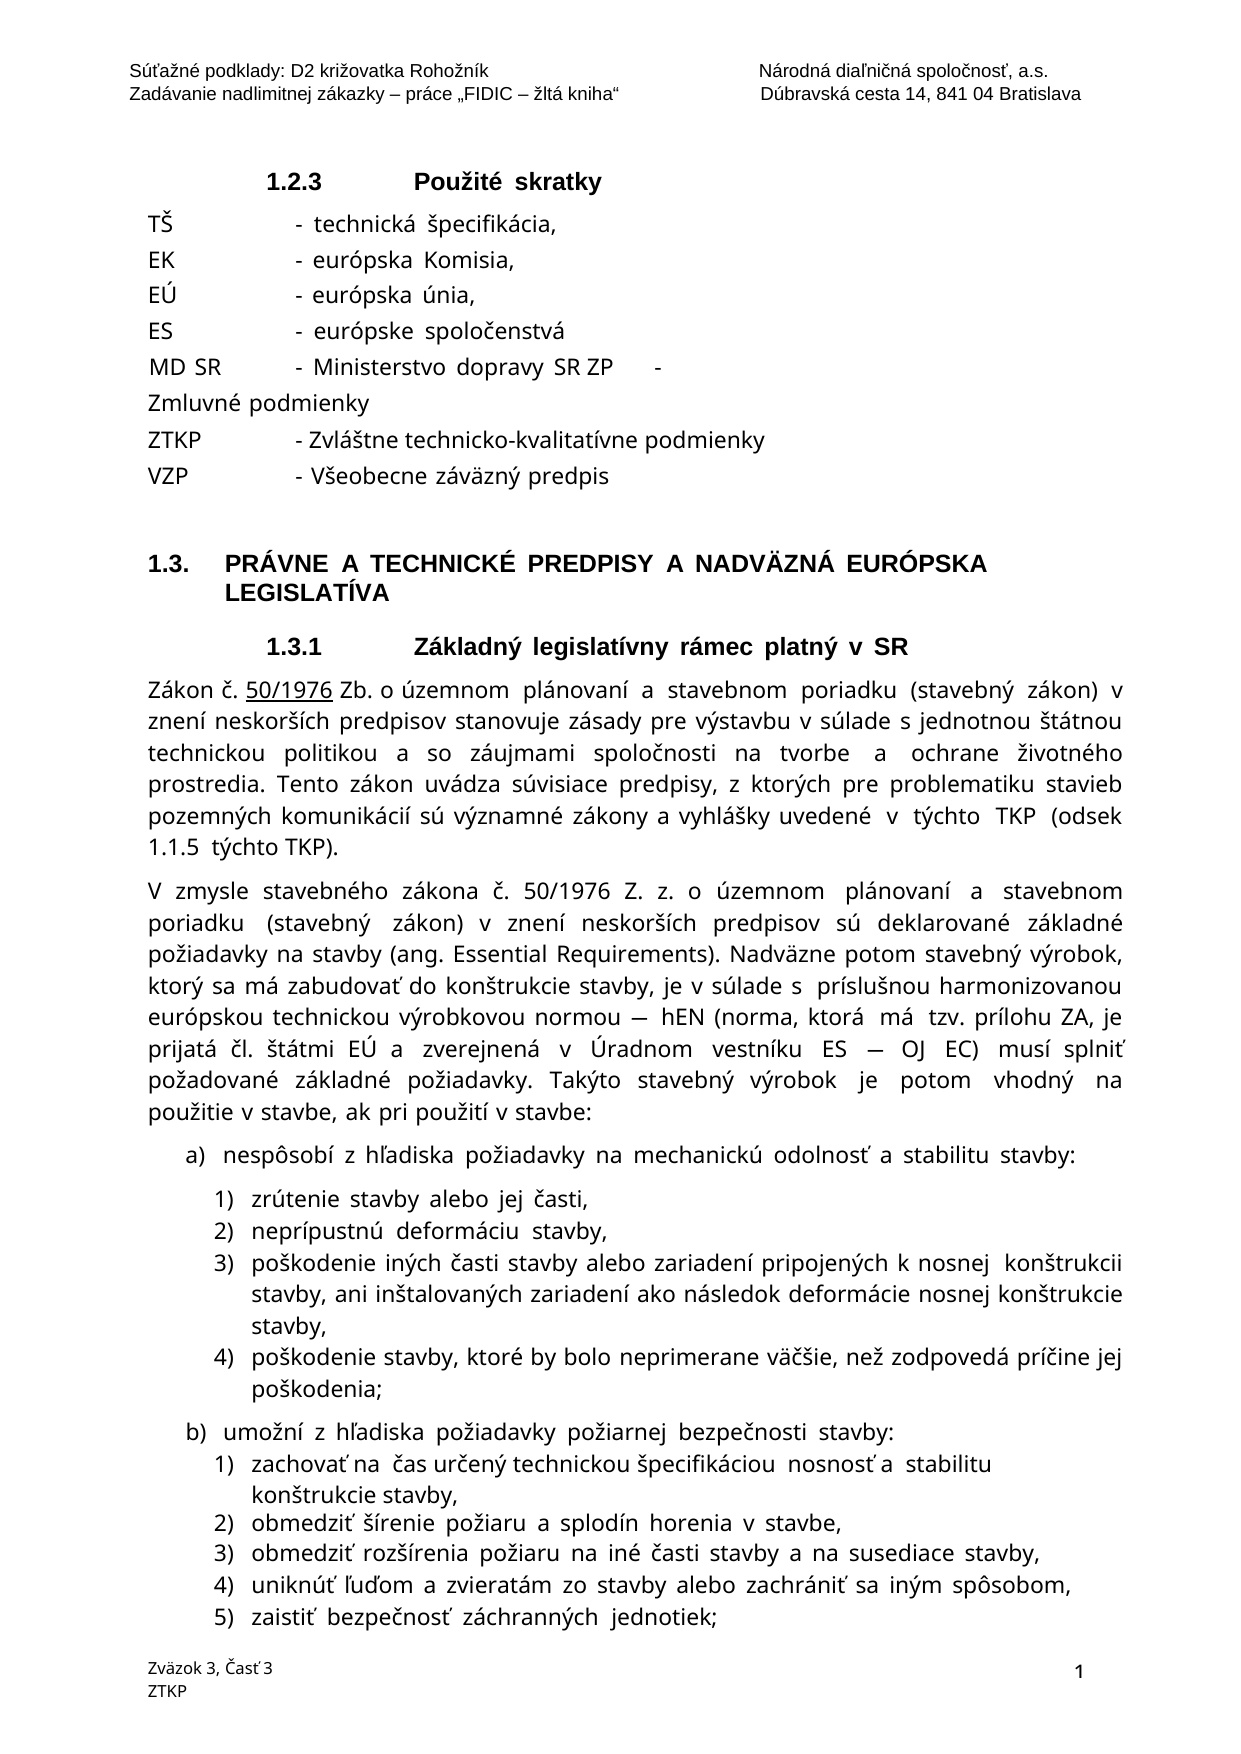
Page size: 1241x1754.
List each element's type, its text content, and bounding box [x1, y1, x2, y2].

list umožní z hľadiska požiadavky požiarnej bezpečnosti stavby: [185, 1416, 1134, 1448]
subtitle PRÁVNE A TECHNICKÉ PREDPISY A NADVÄZNÁ EURÓPSKA LEGISLATÍVA [148, 549, 1134, 607]
text EK - európska Komisia, [148, 244, 1134, 275]
list neprípustnú deformáciu stavby, [213, 1215, 1134, 1246]
text ES - európske spoločenstvá [148, 315, 1134, 346]
text V zmysle stavebného zákona č. 50/1976 Z. z. o územnom plánovaní a stavebnom poriadku (stavebný zákon) v znení neskorších predpisov sú deklarované základné požiadavky na stavby (ang. Essential Requirements). Nadväzne potom stavebný výrobok, ktorý sa má zabudovať do konštrukcie stavby, je v súlade s príslušnou harmonizovanou európskou technickou výrobkovou normou – hEN (norma, ktorá má tzv. prílohu ZA, je prijatá čl. štátmi EÚ a zverejnená v Úradnom vestníku ES – OJ EC) musí splniť požadované základné požiadavky. Takýto stavebný výrobok je potom vhodný na použitie v stavbe, ak pri použití v stavbe: [148, 875, 1123, 1127]
subtitle Použité skratky [266, 167, 1134, 195]
text ZTKP - Zvláštne technicko-kvalitatívne podmienky VZP - Všeobecne záväzný predpis [148, 423, 766, 491]
text TŠ - technická špecifikácia, [148, 208, 1134, 239]
text EÚ - európska únia, [148, 279, 1134, 311]
list obmedziť šírenie požiaru a splodín horenia v stavbe, [214, 1511, 1134, 1537]
list poškodenie stavby, ktoré by bolo neprimerane väčšie, než zodpovedá príčine jej poškodenia; [214, 1341, 1122, 1404]
subtitle Základný legislatívny rámec platný v SR [266, 632, 1134, 661]
list zrútenie stavby alebo jej časti, [213, 1183, 1134, 1214]
list obmedziť rozšírenia požiaru na iné časti stavby a na susediace stavby, [214, 1537, 1134, 1569]
text MD SR - Ministerstvo dopravy SR ZP - Zmluvné podmienky [148, 350, 695, 418]
list uniknúť ľuďom a zvieratám zo stavby alebo zachrániť sa iným spôsobom, [214, 1569, 1134, 1600]
list zaistiť bezpečnosť záchranných jednotiek; [214, 1601, 1134, 1632]
list nespôsobí z hľadiska požiadavky na mechanickú odolnosť a stabilitu stavby: [185, 1139, 1134, 1171]
text Zákon č. 50/1976 Zb. o územnom plánovaní a stavebnom poriadku (stavebný zákon) v znení neskorších predpisov stanovuje zásady pre výstavbu v súlade s jednotnou štátnou technickou politikou a so záujmami spoločnosti na tvorbe a ochrane životného prostredia. Tento zákon uvádza súvisiace predpisy, z ktorých pre problematiku stavieb pozemných komunikácií sú významné zákony a vyhlášky uvedené v týchto TKP (odsek 1.1.5 týchto TKP). [148, 673, 1123, 863]
list poškodenie iných časti stavby alebo zariadení pripojených k nosnej konštrukcii stavby, ani inštalovaných zariadení ako následok deformácie nosnej konštrukcie stavby, [214, 1247, 1123, 1341]
list zachovať na čas určený technickou špecifikáciou nosnosť a stabilitu konštrukcie stavby, [214, 1448, 1123, 1511]
